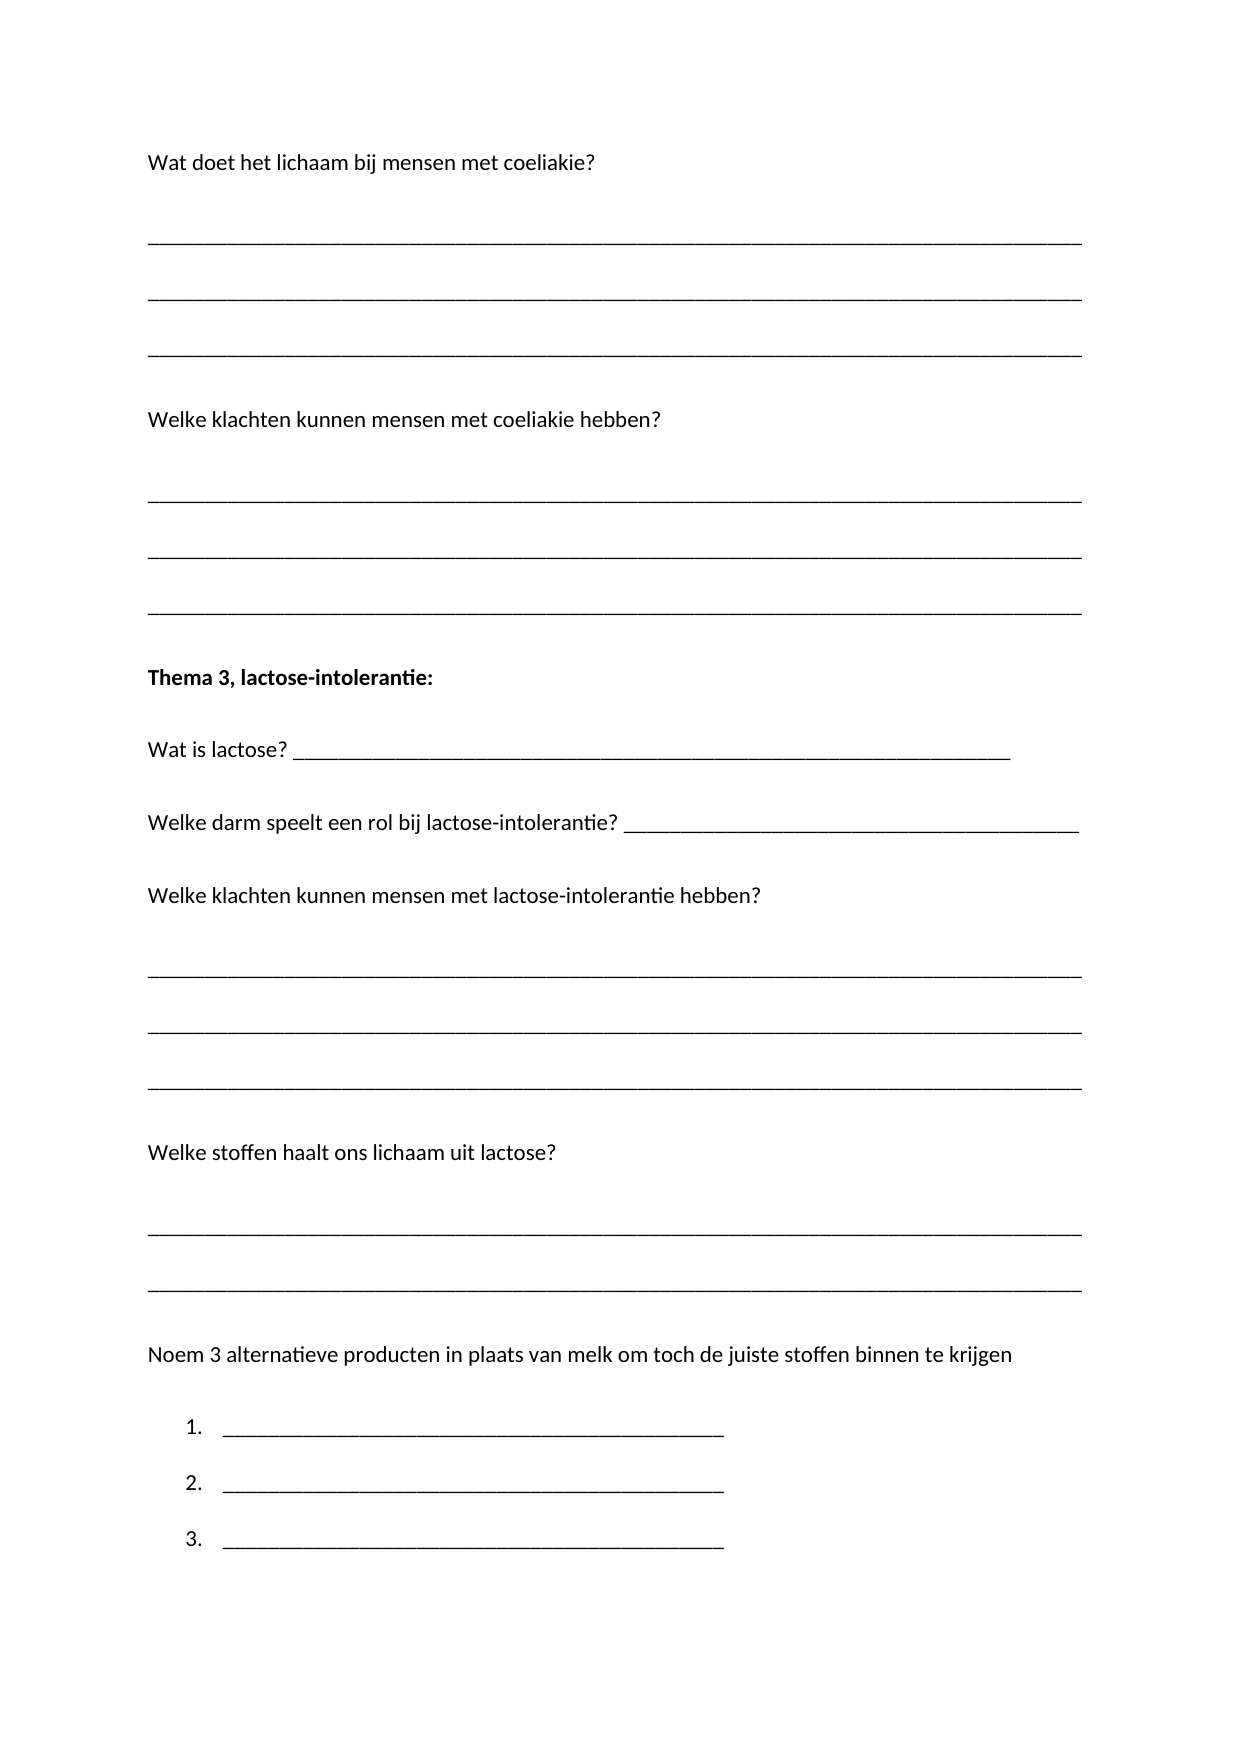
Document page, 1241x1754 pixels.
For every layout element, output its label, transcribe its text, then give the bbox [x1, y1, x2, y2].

text Noem 3 alternatieve producten in plaats van melk om toch de juiste stoffen binnen te krijgen [148, 1340, 1093, 1368]
list ____________________________________________ [185, 1468, 1093, 1496]
text Welke darm speelt een rol bij lactose-intolerantie? ________________________________________ [148, 808, 1093, 836]
text ____________________________________________________________________________________________________________________________________________________________________ [148, 1211, 1093, 1295]
list ____________________________________________ [185, 1524, 1093, 1552]
text Welke stoffen haalt ons lichaam uit lactose? [148, 1138, 1093, 1166]
text Welke klachten kunnen mensen met lactose-intolerantie hebben? [148, 881, 1093, 909]
text Thema 3, lactose-intolerantie: [148, 663, 1093, 691]
text Wat doet het lichaam bij mensen met coeliakie? [148, 148, 1093, 176]
text Wat is lactose? _______________________________________________________________ [148, 735, 1093, 763]
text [148, 220, 1093, 360]
list ____________________________________________ [185, 1412, 1093, 1440]
text Welke klachten kunnen mensen met coeliakie hebben? [148, 405, 1093, 433]
